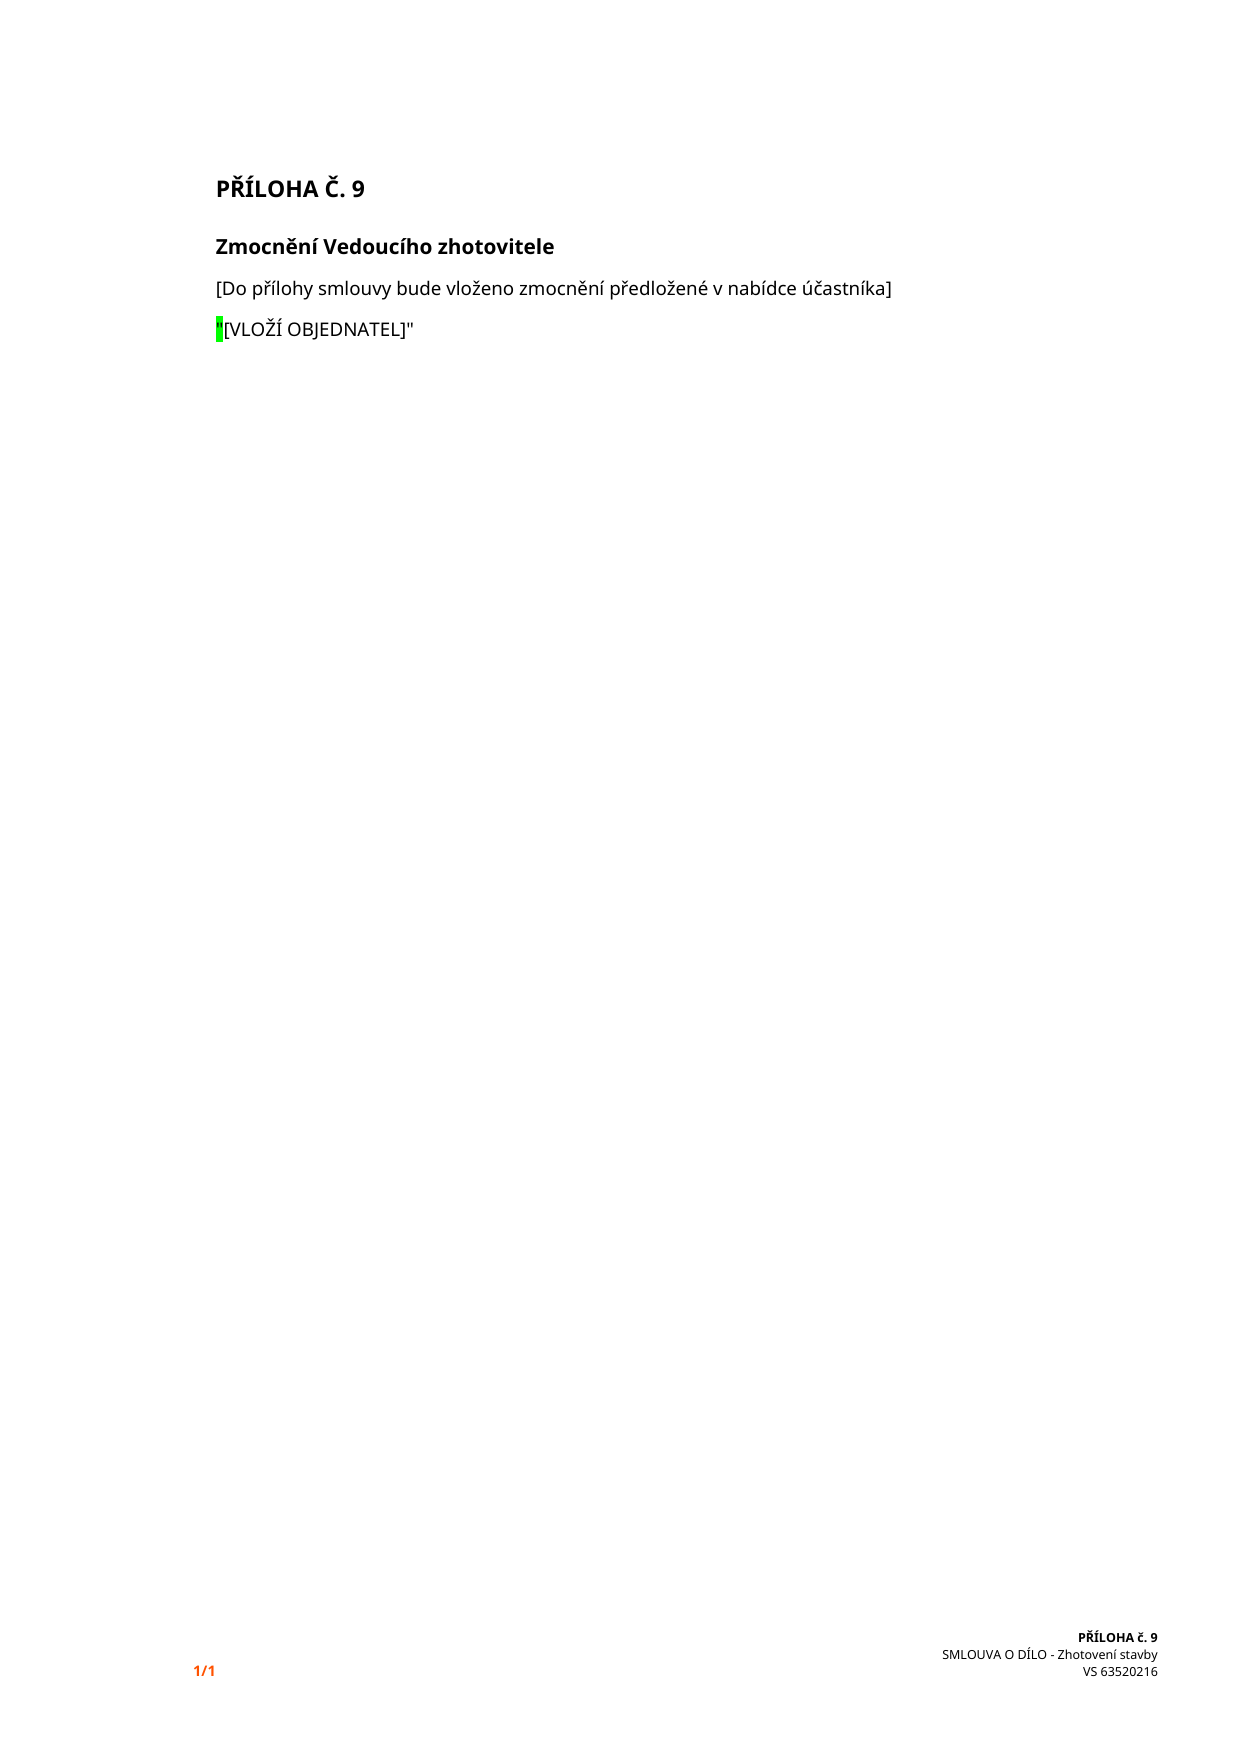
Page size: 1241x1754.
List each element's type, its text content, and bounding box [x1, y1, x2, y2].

text Zmocnění Vedoucího zhotovitele [216, 232, 1093, 260]
text Příloha č. 9 [216, 172, 1093, 204]
text [Do přílohy smlouvy bude vloženo zmocnění předložené v nabídce účastníka] [216, 276, 1093, 301]
